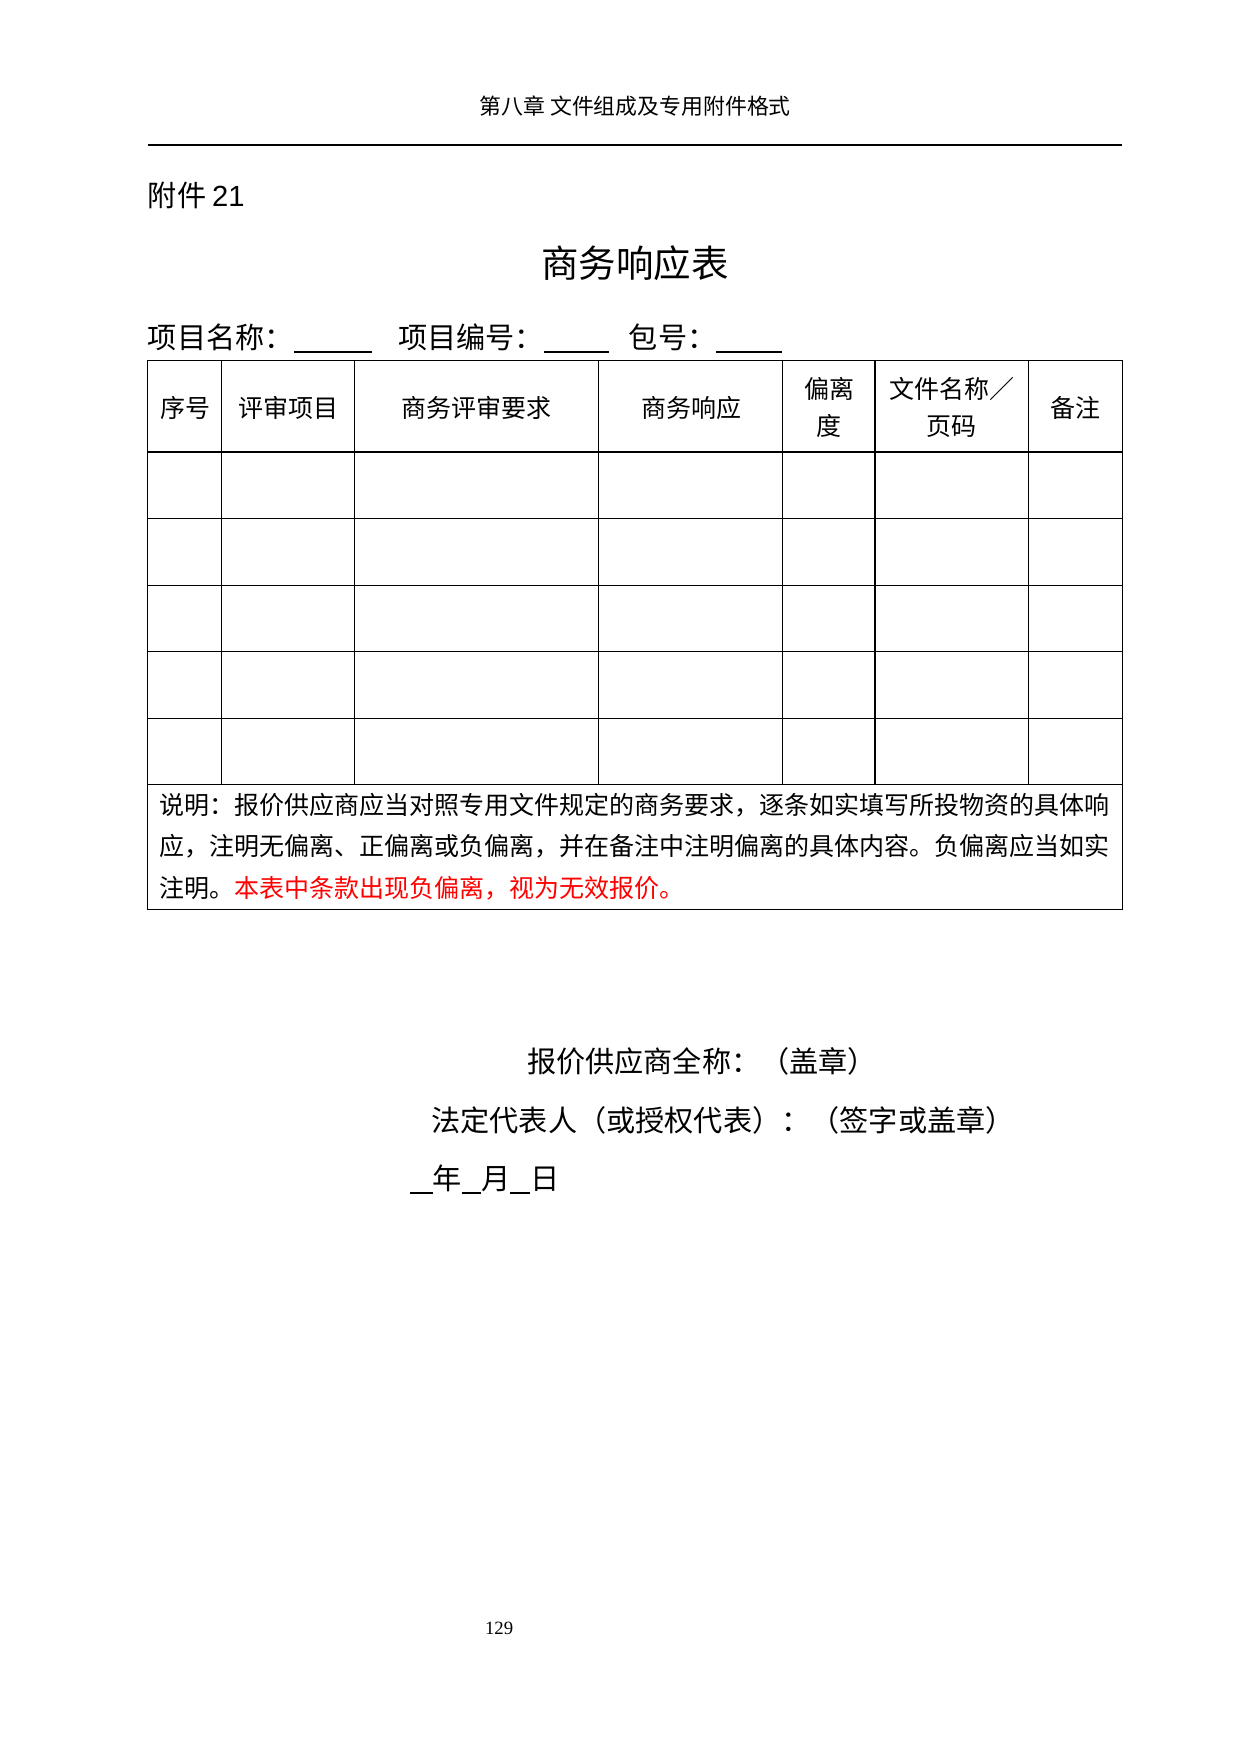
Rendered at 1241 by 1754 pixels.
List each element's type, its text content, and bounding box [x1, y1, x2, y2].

table_cell [1029, 519, 1122, 584]
table_cell [222, 719, 354, 784]
table_cell [355, 652, 598, 718]
table_header 备注 [1029, 361, 1122, 451]
table_cell [222, 652, 354, 718]
table_cell [148, 652, 221, 718]
table_cell [148, 586, 221, 651]
table_cell [1029, 652, 1122, 718]
table_cell 说明：报价供应商应当对照专用文件规定的商务要求，逐条如实填写所投物资的具体响应，注明无偏离、正偏离或负偏离，并在备注中注明偏离的具体内容。负偏离应当如实注明。本表中条款出现负偏离，视为无效报价。 [148, 785, 1122, 908]
table_cell [599, 586, 782, 651]
table_cell [222, 519, 354, 584]
table_cell [1029, 586, 1122, 651]
table_cell [783, 453, 874, 518]
table_cell [783, 719, 874, 784]
table_cell [1029, 719, 1122, 784]
table_cell [148, 453, 221, 518]
table_header 序号 [148, 361, 221, 451]
table_cell [783, 652, 874, 718]
text 商务响应表 [148, 231, 1122, 289]
subtitle 附件21 [148, 160, 1122, 218]
table_header 文件名称∕页码 [876, 361, 1028, 451]
table_cell [783, 519, 874, 584]
table_cell [599, 652, 782, 718]
table_cell [355, 453, 598, 518]
table_header 商务响应 [599, 361, 782, 451]
table_header 商务评审要求 [355, 361, 598, 451]
table_cell [222, 586, 354, 651]
table_cell [355, 586, 598, 651]
table_cell [876, 652, 1028, 718]
text 项目名称： 项目编号： 包号： [148, 302, 1122, 360]
table_cell [355, 719, 598, 784]
table_cell [1029, 453, 1122, 518]
table_cell [876, 519, 1028, 584]
table_header 评审项目 [222, 361, 354, 451]
table_cell [599, 453, 782, 518]
table_cell [876, 453, 1028, 518]
table_cell [599, 519, 782, 584]
table_cell [222, 453, 354, 518]
table_cell [148, 519, 221, 584]
table_cell [355, 519, 598, 584]
text 年 月 日 [148, 1143, 1122, 1201]
table_header 偏离度 [783, 361, 874, 451]
text 法定代表人（或授权代表）：（签字或盖章） [148, 1084, 1122, 1143]
table_cell [876, 586, 1028, 651]
table_cell [783, 586, 874, 651]
table_cell [599, 719, 782, 784]
text 报价供应商全称：（盖章） [148, 1026, 1122, 1084]
table_cell [148, 719, 221, 784]
table_cell [876, 719, 1028, 784]
